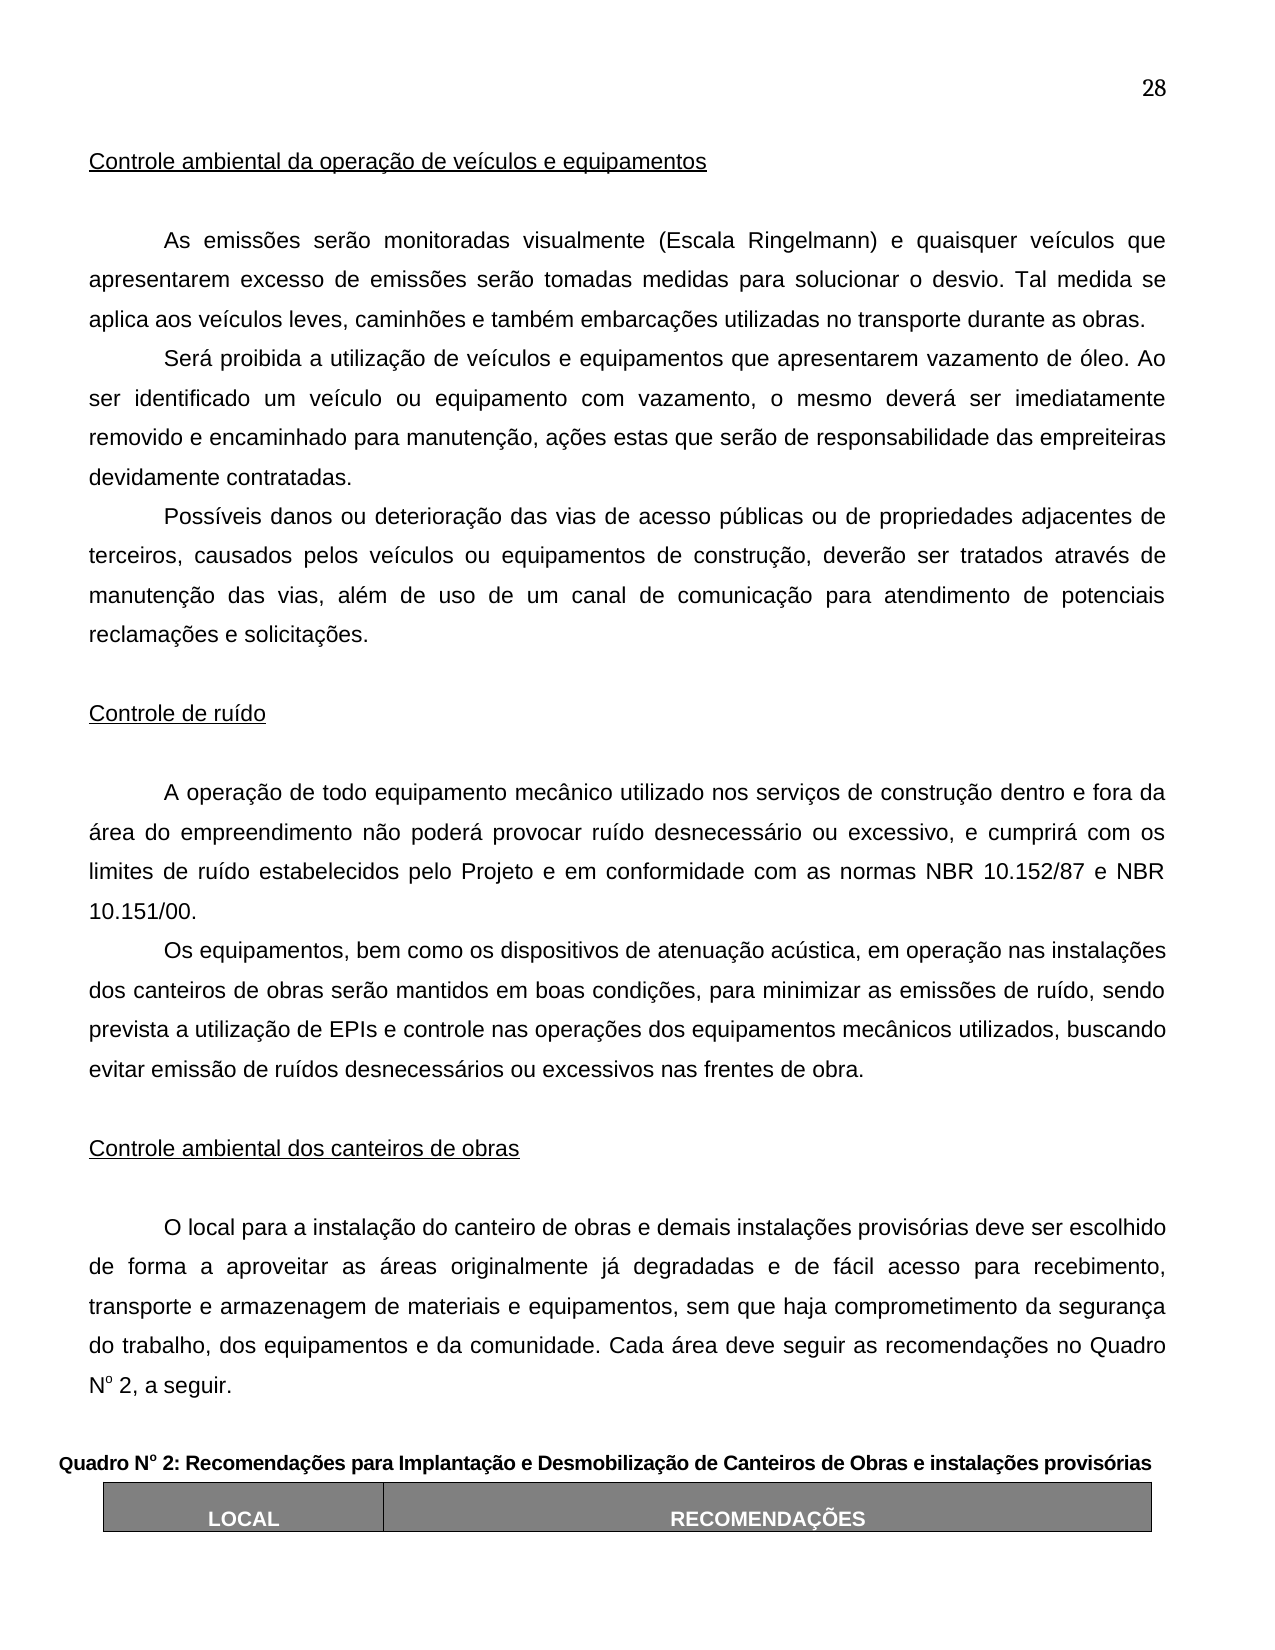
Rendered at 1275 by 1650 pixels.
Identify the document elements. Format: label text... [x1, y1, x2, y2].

text Controle ambiental da operação de veículos e equipamentos [89, 148, 1167, 174]
text Controle ambiental dos canteiros de obras [89, 1135, 1167, 1161]
text A operação de todo equipamento mecânico utilizado nos serviços de construção dentro e fora da área do empreendimento não poderá provocar ruído desnecessário ou excessivo, e cumprirá com os limites de ruído estabelecidos pelo Projeto e em conformidade com as normas NBR 10.152/87 e NBR 10.151/00. [89, 779, 1167, 924]
text Será proibida a utilização de veículos e equipamentos que apresentarem vazamento de óleo. Ao ser identificado um veículo ou equipamento com vazamento, o mesmo deverá ser imediatamente removido e encaminhado para manutenção, ações estas que serão de responsabilidade das empreiteiras devidamente contratadas. [89, 345, 1167, 490]
text Possíveis danos ou deterioração das vias de acesso públicas ou de propriedades adjacentes de terceiros, causados pelos veículos ou equipamentos de construção, deverão ser tratados através de manutenção das vias, além de uso de um canal de comunicação para atendimento de potenciais reclamações e solicitações. [89, 503, 1167, 648]
table_header LOCAL [104, 1483, 383, 1531]
text Os equipamentos, bem como os dispositivos de atenuação acústica, em operação nas instalações dos canteiros de obras serão mantidos em boas condições, para minimizar as emissões de ruído, sendo prevista a utilização de EPIs e controle nas operações dos equipamentos mecânicos utilizados, buscando evitar emissão de ruídos desnecessários ou excessivos nas frentes de obra. [89, 937, 1167, 1082]
text Controle de ruído [89, 700, 1167, 727]
text O local para a instalação do canteiro de obras e demais instalações provisórias deve ser escolhido de forma a aproveitar as áreas originalmente já degradadas e de fácil acesso para recebimento, transporte e armazenagem de materiais e equipamentos, sem que haja comprometimento da segurança do trabalho, dos equipamentos e da comunidade. Cada área deve seguir as recomendações no Quadro No 2, a seguir. [89, 1214, 1167, 1398]
text Quadro No 2: Recomendações para Implantação e Desmobilização de Canteiros de Obras e instalações provisórias [44, 1451, 1167, 1474]
table_header RECOMENDAÇÕES [384, 1483, 1151, 1531]
text As emissões serão monitoradas visualmente (Escala Ringelmann) e quaisquer veículos que apresentarem excesso de emissões serão tomadas medidas para solucionar o desvio. Tal medida se aplica aos veículos leves, caminhões e também embarcações utilizadas no transporte durante as obras. [89, 227, 1167, 332]
